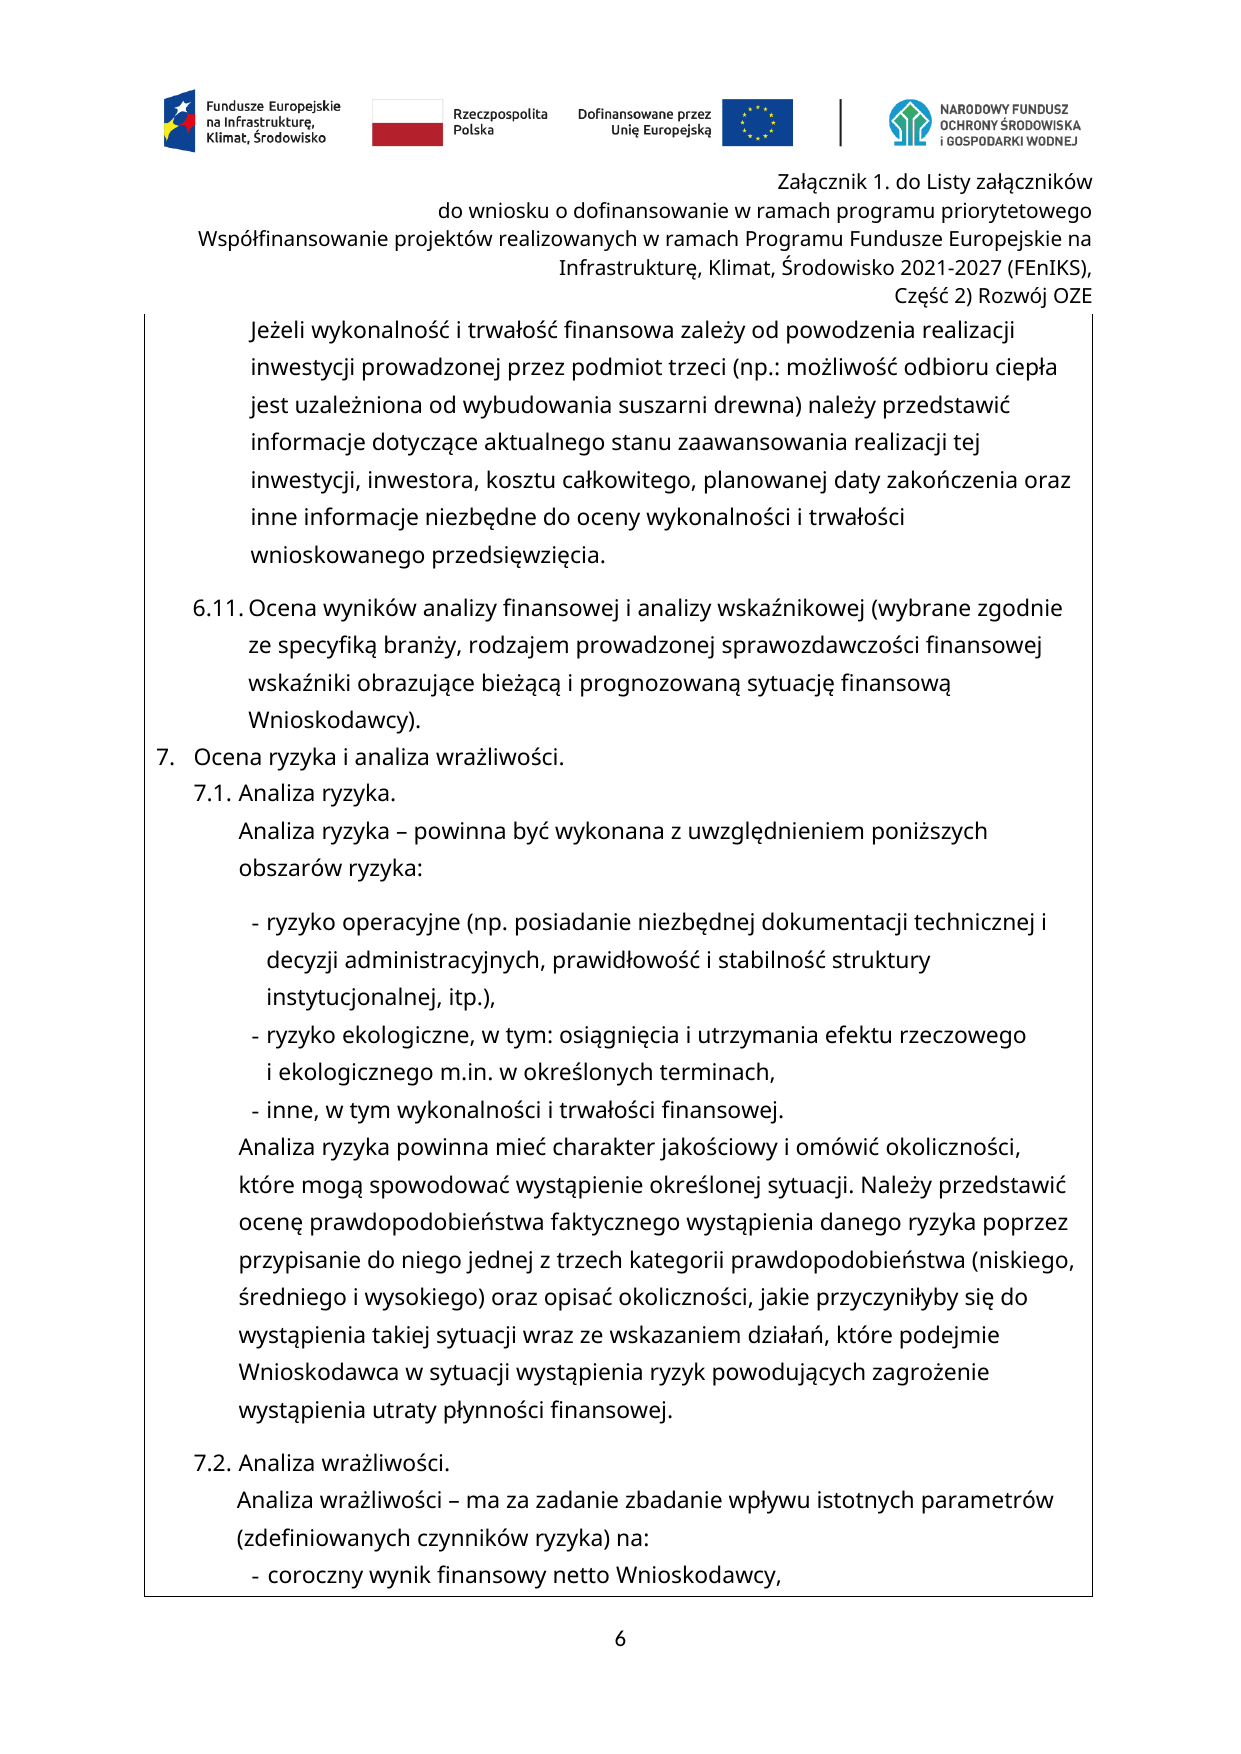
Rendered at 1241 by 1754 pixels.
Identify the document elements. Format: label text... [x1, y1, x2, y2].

picture [147, 73, 1093, 168]
table_cell Ocena ryzyka i analiza wrażliwości. [145, 741, 1092, 777]
table_cell Ocena wyników analizy finansowej i analizy wskaźnikowej (wybrane zgodnie ze specyfiką branży, rodzajem prowadzonej sprawozdawczości finansowej wskaźniki obrazujące bieżącą i prognozowaną sytuację finansową Wnioskodawcy). [145, 592, 1092, 741]
table_cell Analiza ryzyka. Analiza ryzyka – powinna być wykonana z uwzględnieniem poniższych obszarów ryzyka: ryzyko operacyjne (np. posiadanie niezbędnej dokumentacji technicznej i decyzji administracyjnych, prawidłowość i stabilność struktury instytucjonalnej, itp.), ryzyko ekologiczne, w tym: osiągnięcia i utrzymania efektu rzeczowego i ekologicznego m.in. w określonych terminach, inne, w tym wykonalności i trwałości finansowej. Analiza ryzyka powinna mieć charakter jakościowy i omówić okoliczności, które mogą spowodować wystąpienie określonej sytuacji. Należy przedstawić ocenę prawdopodobieństwa faktycznego wystąpienia danego ryzyka poprzez przypisanie do niego jednej z trzech kategorii prawdopodobieństwa (niskiego, średniego i wysokiego) oraz opisać okoliczności, jakie przyczyniłyby się do wystąpienia takiej sytuacji wraz ze wskazaniem działań, które podejmie Wnioskodawca w sytuacji wystąpienia ryzyk powodujących zagrożenie wystąpienia utraty płynności finansowej. [145, 777, 1092, 1447]
